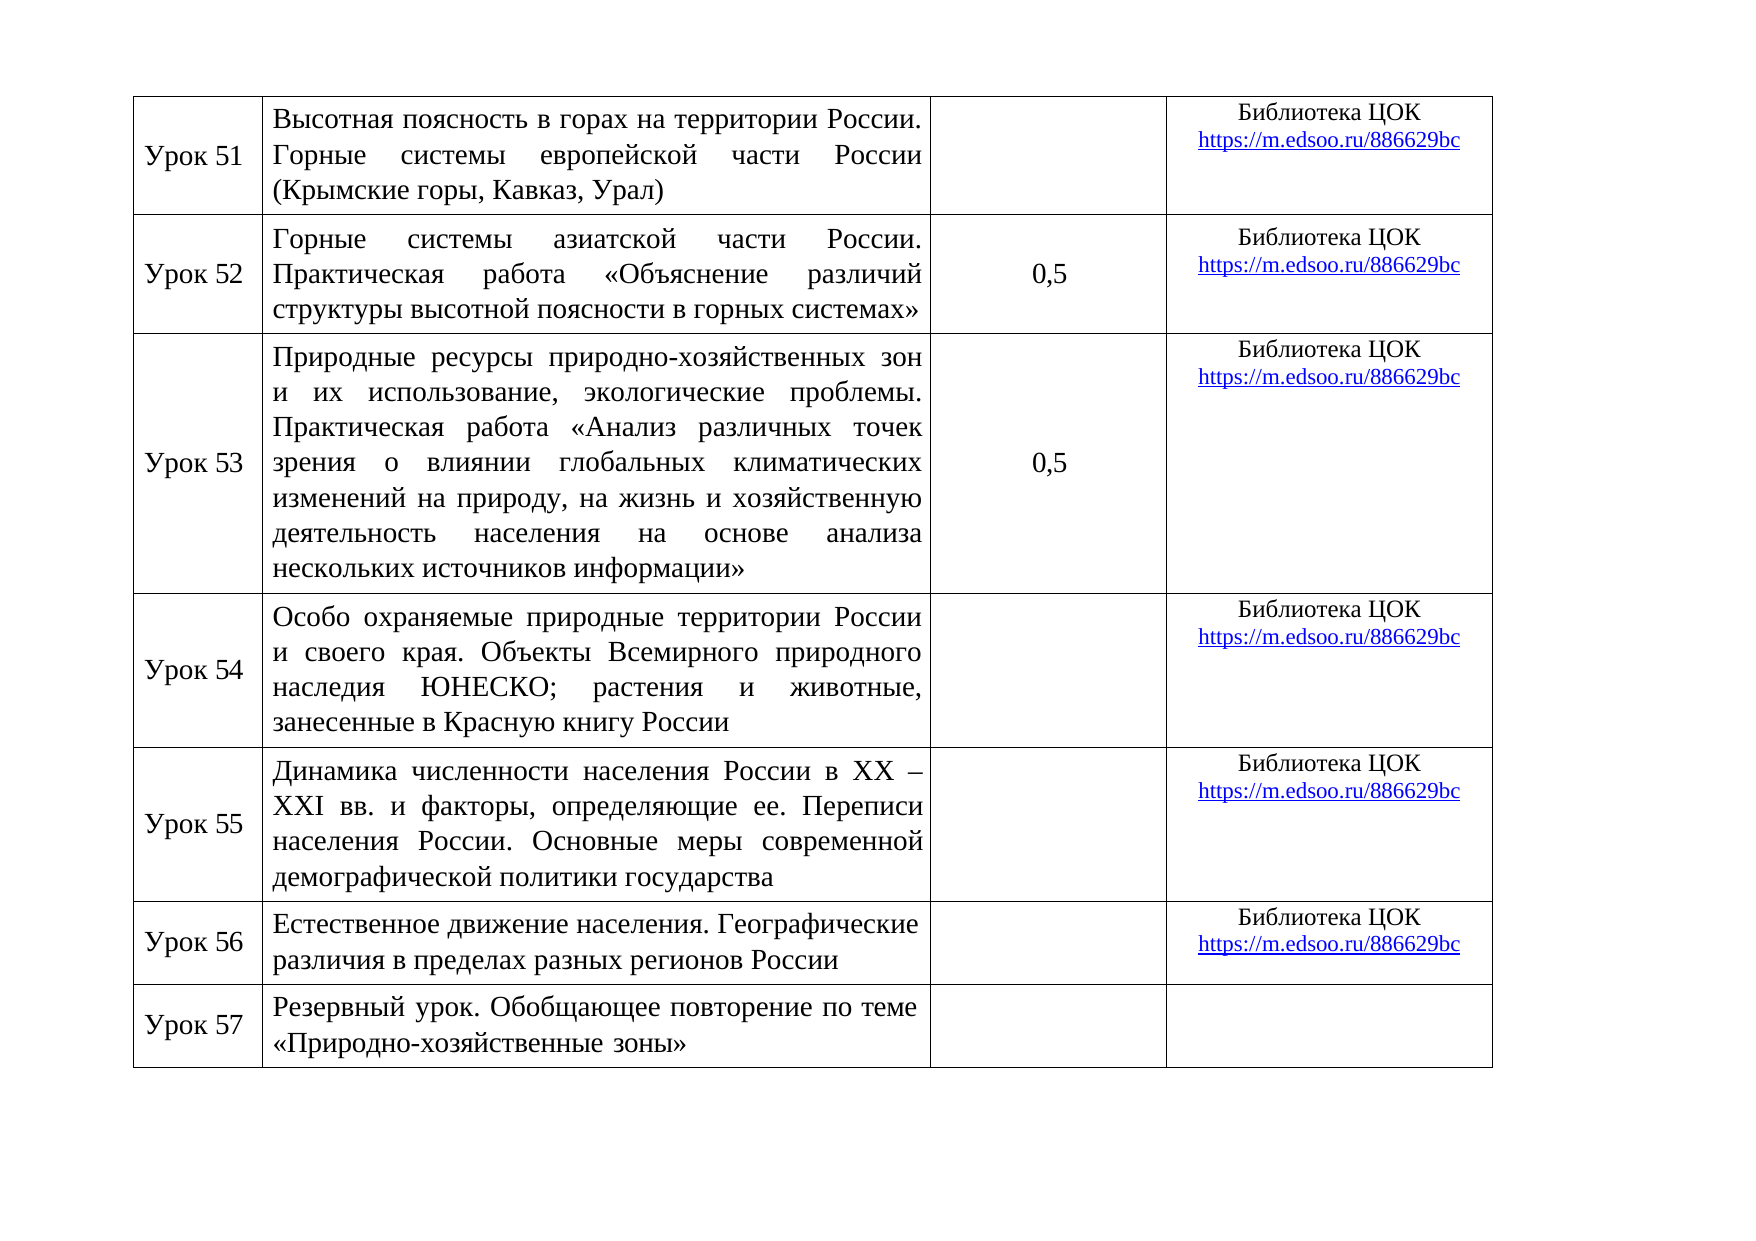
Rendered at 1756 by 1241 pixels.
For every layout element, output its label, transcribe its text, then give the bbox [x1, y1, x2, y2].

table_cell Урок 56 [134, 902, 262, 984]
table_cell [931, 902, 1166, 984]
table_cell Библиотека ЦОК https://m.edsoo.ru/886629bc [1167, 215, 1492, 333]
table_cell Резервный урок. Обобщающее повторение по теме «Природно-хозяйственные зоны» [263, 985, 930, 1067]
table_header Урок 51 [134, 97, 262, 214]
table_cell Библиотека ЦОК https://m.edsoo.ru/886629bc [1167, 594, 1492, 747]
table_cell [931, 594, 1166, 747]
table_cell Урок 57 [134, 985, 262, 1067]
table_cell Библиотека ЦОК https://m.edsoo.ru/886629bc [1167, 334, 1492, 593]
table_cell [1167, 985, 1492, 1067]
table_cell 0,5 [931, 215, 1166, 333]
table_header Библиотека ЦОК https://m.edsoo.ru/886629bc [1167, 97, 1492, 214]
table_header [931, 97, 1166, 214]
table_cell Особо охраняемые природные территории России и своего края. Объекты Всемирного природного наследия ЮНЕСКО; растения и животные, занесенные в Красную книгу России [263, 594, 930, 747]
table_cell Урок 55 [134, 748, 262, 901]
table_header Высотная поясность в горах на территории России. Горные системы европейской части России (Крымские горы, Кавказ, Урал) [263, 97, 930, 214]
table_cell Урок 54 [134, 594, 262, 747]
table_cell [1167, 902, 1492, 984]
table_cell Урок 53 [134, 334, 262, 593]
table_cell [931, 748, 1166, 901]
table_cell 0,5 [931, 334, 1166, 593]
table_cell Урок 52 [134, 215, 262, 333]
table_cell Природные ресурсы природно-хозяйственных зон и их использование, экологические проблемы. Практическая работа «Анализ различных точек зрения о влиянии глобальных климатических изменений на природу, на жизнь и хозяйственную деятельность населения на основе анализа нескольких источников информации» [263, 334, 930, 593]
table_cell Естественное движение населения. Географические различия в пределах разных регионов России [263, 902, 930, 984]
table_cell [931, 985, 1166, 1067]
table_cell Динамика численности населения России в XX – XXI вв. и факторы, определяющие ее. Переписи населения России. Основные меры современной демографической политики государства [263, 748, 930, 901]
table_cell Библиотека ЦОК https://m.edsoo.ru/886629bc [1167, 748, 1492, 901]
table_cell Горные системы азиатской части России. Практическая работа «Объяснение различий структуры высотной поясности в горных системах» [263, 215, 930, 333]
